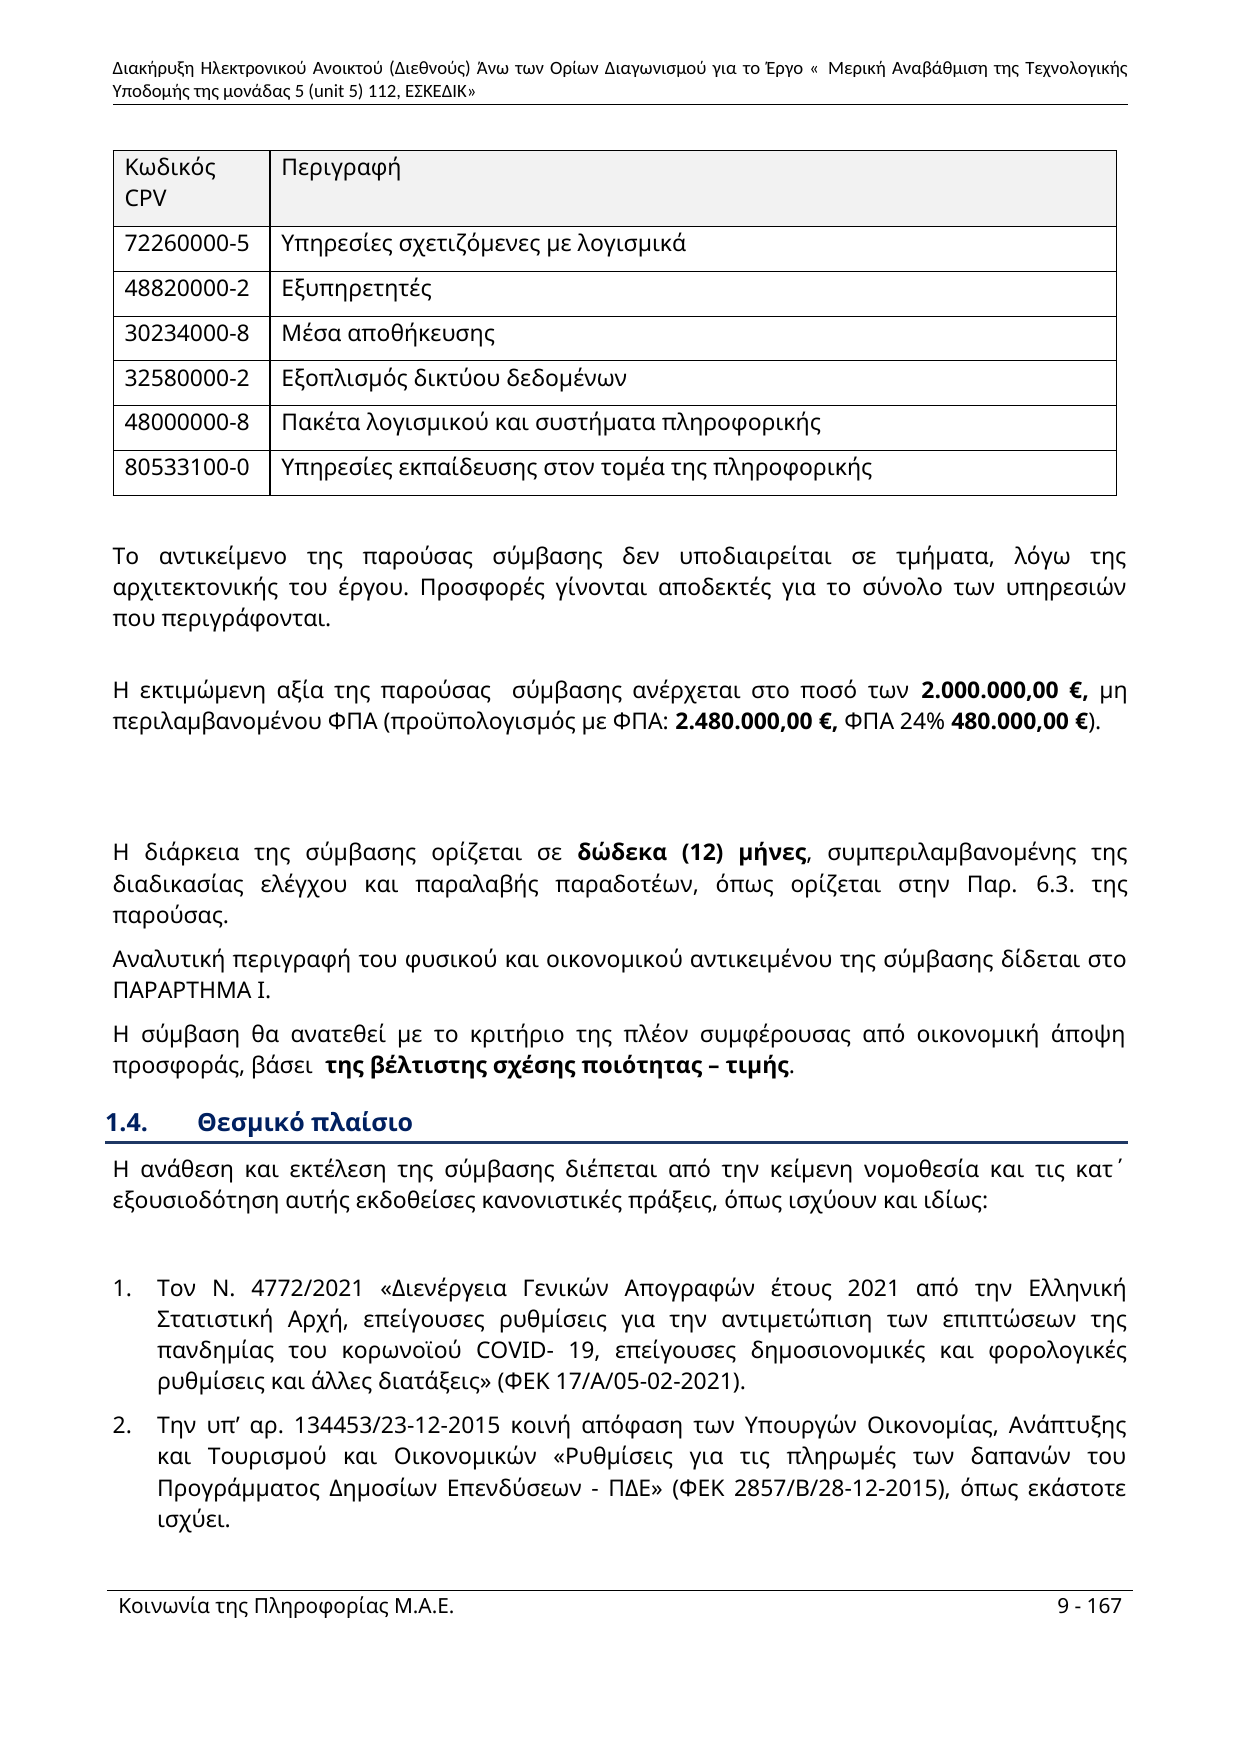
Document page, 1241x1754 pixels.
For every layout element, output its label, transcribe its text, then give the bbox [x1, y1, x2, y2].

table_header Περιγραφή [271, 151, 1116, 226]
table_cell 48820000-2 [114, 272, 269, 316]
table_cell Υπηρεσίες σχετιζόμενες με λογισμικά [271, 227, 1116, 271]
subtitle Θεσμικό πλαίσιο [105, 1105, 1128, 1141]
text Αναλυτική περιγραφή του φυσικού και οικονομικού αντικειμένου της σύμβασης δίδεται στο ΠΑΡΑΡΤΗΜΑ Ι. [112, 943, 1128, 1005]
text Η διάρκεια της σύμβασης ορίζεται σε δώδεκα (12) μήνες, συμπεριλαμβανομένης της διαδικασίας ελέγχου και παραλαβής παραδοτέων, όπως ορίζεται στην Παρ. 6.3. της παρούσας. [112, 836, 1128, 930]
table_cell Εξυπηρετητές [271, 272, 1116, 316]
table_cell 30234000-8 [114, 317, 269, 360]
table_cell 72260000-5 [114, 227, 269, 271]
table_cell Υπηρεσίες εκπαίδευσης στον τομέα της πληροφορικής [271, 451, 1116, 495]
table_cell Πακέτα λογισμικού και συστήματα πληροφορικής [271, 406, 1116, 450]
table_cell 32580000-2 [114, 361, 269, 405]
list Τον Ν. 4772/2021 «Διενέργεια Γενικών Απογραφών έτους 2021 από την Ελληνική Στατιστική Αρχή, επείγουσες ρυθμίσεις για την αντιμετώπιση των επιπτώσεων της πανδημίας του κορωνοϊού COVID- 19, επείγουσες δημοσιονομικές και φορολογικές ρυθμίσεις και άλλες διατάξεις» (ΦΕΚ 17/A/05-02-2021). [112, 1271, 1128, 1396]
text Η εκτιμώμενη αξία της παρούσας σύμβασης ανέρχεται στο ποσό των 2.000.000,00 €, μη περιλαμβανομένου ΦΠΑ (προϋπολογισμός με ΦΠΑ: 2.480.000,00 €, ΦΠΑ 24% 480.000,00 €). [112, 674, 1128, 736]
table_cell Εξοπλισμός δικτύου δεδομένων [271, 361, 1116, 405]
table_cell 48000000-8 [114, 406, 269, 450]
list Την υπ’ αρ. 134453/23-12-2015 κοινή απόφαση των Υπουργών Οικονομίας, Ανάπτυξης και Τουρισμού και Οικονομικών «Ρυθμίσεις για τις πληρωμές των δαπανών του Προγράμματος Δημοσίων Επενδύσεων - ΠΔΕ» (ΦΕΚ 2857/Β/28-12-2015), όπως εκάστοτε ισχύει. [112, 1409, 1128, 1534]
text Η σύμβαση θα ανατεθεί με το κριτήριο της πλέον συμφέρουσας από οικονομική άποψη προσφοράς, βάσει της βέλτιστης σχέσης ποιότητας – τιμής. [112, 1018, 1128, 1080]
table_cell 80533100-0 [114, 451, 269, 495]
text Η ανάθεση και εκτέλεση της σύμβασης διέπεται από την κείμενη νομοθεσία και τις κατ΄ εξουσιοδότηση αυτής εκδοθείσες κανονιστικές πράξεις, όπως ισχύουν και ιδίως: [112, 1153, 1128, 1215]
table_cell Μέσα αποθήκευσης [271, 317, 1116, 360]
table_header Κωδικός CPV [114, 151, 269, 226]
text Το αντικείμενο της παρούσας σύμβασης δεν υποδιαιρείται σε τμήματα, λόγω της αρχιτεκτονικής του έργου. Προσφορές γίνονται αποδεκτές για το σύνολο των υπηρεσιών που περιγράφονται. [112, 539, 1128, 633]
